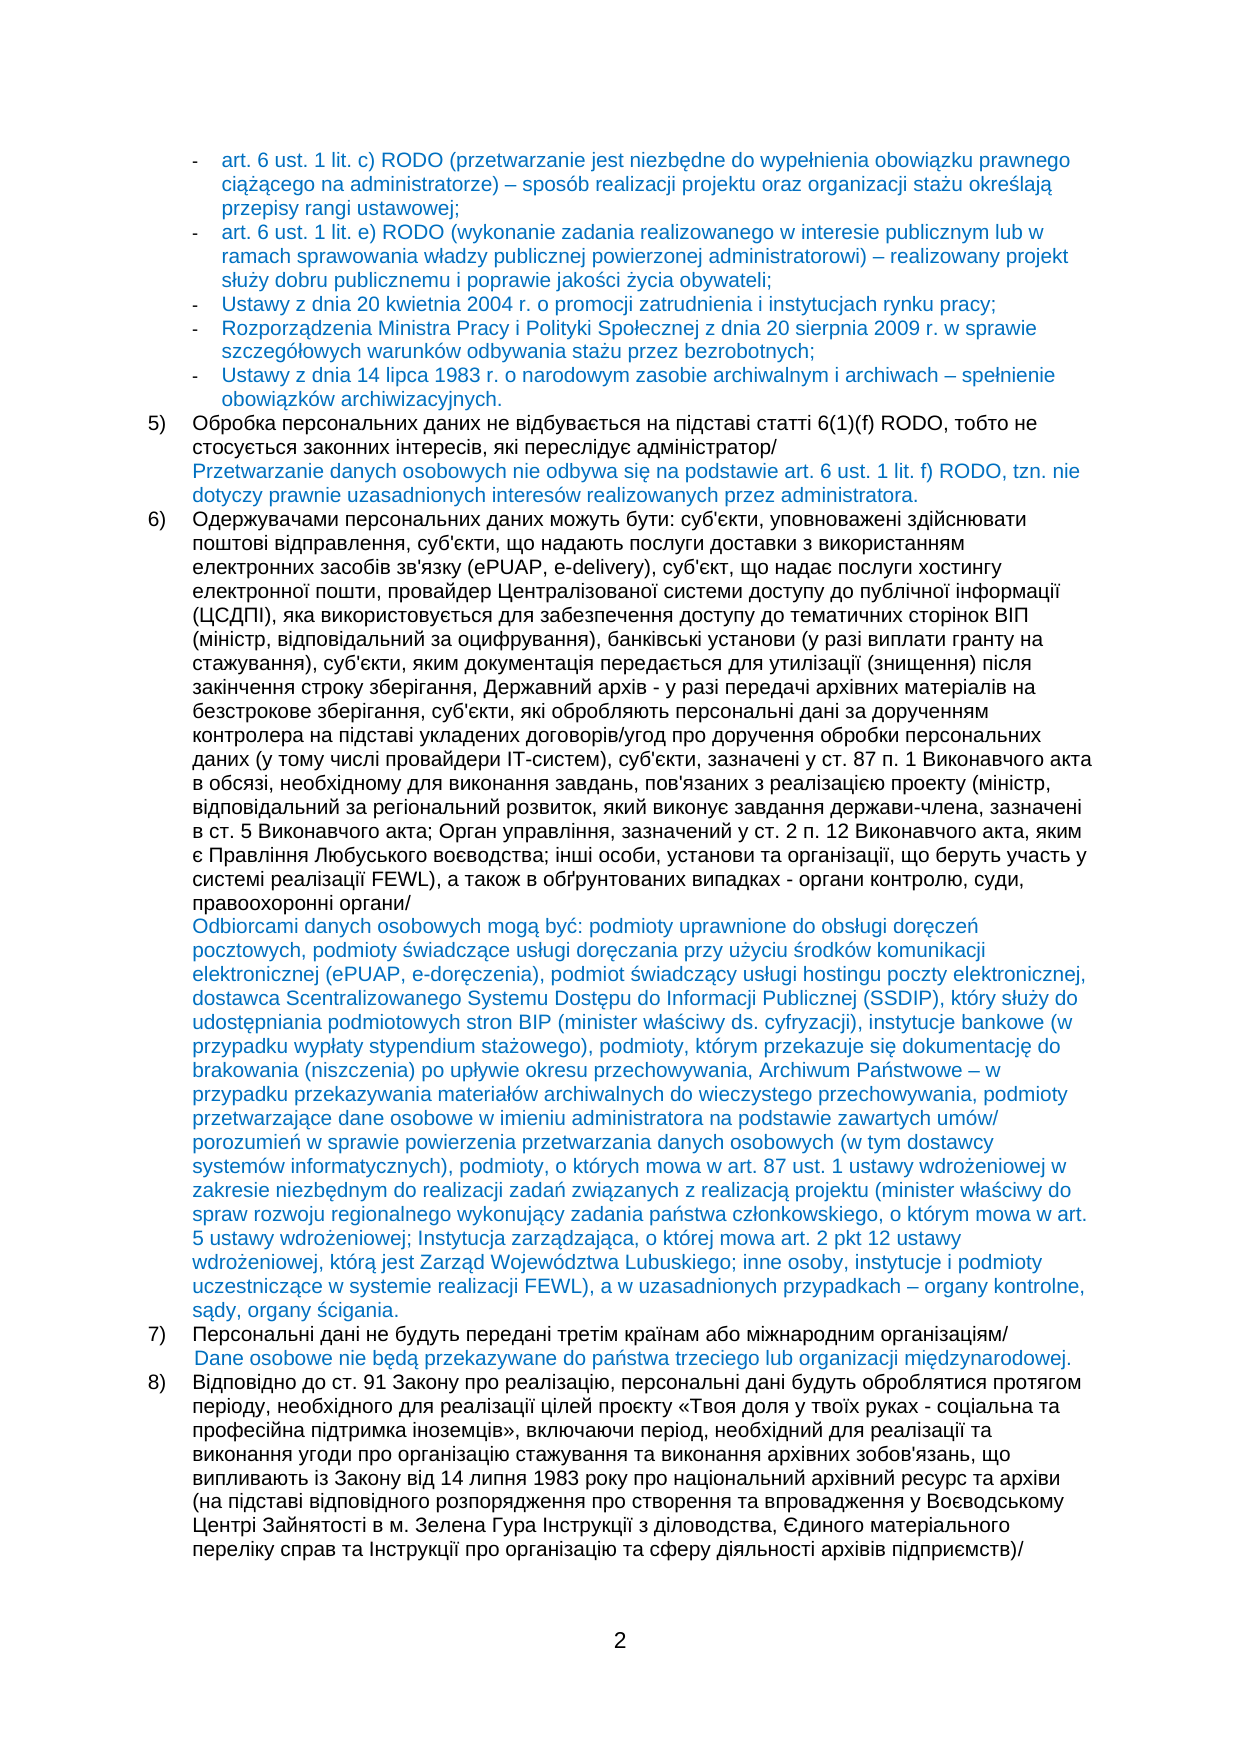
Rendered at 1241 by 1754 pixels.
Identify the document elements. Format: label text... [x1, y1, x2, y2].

list Персональні дані не будуть передані третім країнам або міжнародним організаціям/ [148, 1322, 1093, 1346]
list Ustawy z dnia 14 lipca 1983 r. o narodowym zasobie archiwalnym i archiwach – spełnienie obowiązków archiwizacyjnych. [192, 363, 1093, 411]
list Обробка персональних даних не відбувається на підставі статті 6(1)(f) RODO, тобто не стосується законних інтересів, які переслідує адміністратор/ [148, 411, 1093, 459]
list art. 6 ust. 1 lit. c) RODO (przetwarzanie jest niezbędne do wypełnienia obowiązku prawnego ciążącego na administratorze) – sposób realizacji projektu oraz organizacji stażu określają przepisy rangi ustawowej; [192, 148, 1093, 219]
list Ustawy z dnia 20 kwietnia 2004 r. o promocji zatrudnienia i instytucjach rynku pracy; [192, 291, 1093, 315]
text Przetwarzanie danych osobowych nie odbywa się na podstawie art. 6 ust. 1 lit. f) RODO, tzn. nie dotyczy prawnie uzasadnionych interesów realizowanych przez administratora. [192, 459, 1093, 507]
list Одержувачами персональних даних можуть бути: суб'єкти, уповноважені здійснювати поштові відправлення, суб'єкти, що надають послуги доставки з використанням електронних засобів зв'язку (ePUAP, e-delivery), суб'єкт, що надає послуги хостингу електронної пошти, провайдер Централізованої системи доступу до публічної інформації (ЦСДПІ), яка використовується для забезпечення доступу до тематичних сторінок ВІП (міністр, відповідальний за оцифрування), банківські установи (у разі виплати гранту на стажування), суб'єкти, яким документація передається для утилізації (знищення) після закінчення строку зберігання, Державний архів - у разі передачі архівних матеріалів на безстрокове зберігання, суб'єкти, які обробляють персональні дані за дорученням контролера на підставі укладених договорів/угод про доручення обробки персональних даних (у тому числі провайдери ІТ-систем), суб'єкти, зазначені у ст. 87 п. 1 Виконавчого акта в обсязі, необхідному для виконання завдань, пов'язаних з реалізацією проекту (міністр, відповідальний за регіональний розвиток, який виконує завдання держави-члена, зазначені в ст. 5 Виконавчого акта; Орган управління, зазначений у ст. 2 п. 12 Виконавчого акта, яким є Правління Любуського воєводства; інші особи, установи та організації, що беруть участь у системі реалізації FEWL), а також в обґрунтованих випадках - органи контролю, суди, правоохоронні органи/ [148, 507, 1093, 914]
list Rozporządzenia Ministra Pracy i Polityki Społecznej z dnia 20 sierpnia 2009 r. w sprawie szczegółowych warunków odbywania stażu przez bezrobotnych; [192, 315, 1093, 363]
text Odbiorcami danych osobowych mogą być: podmioty uprawnione do obsługi doręczeń pocztowych, podmioty świadczące usługi doręczania przy użyciu środków komunikacji elektronicznej (ePUAP, e-doręczenia), podmiot świadczący usługi hostingu poczty elektronicznej, dostawca Scentralizowanego Systemu Dostępu do Informacji Publicznej (SSDIP), który służy do udostępniania podmiotowych stron BIP (minister właściwy ds. cyfryzacji), instytucje bankowe (w przypadku wypłaty stypendium stażowego), podmioty, którym przekazuje się dokumentację do brakowania (niszczenia) po upływie okresu przechowywania, Archiwum Państwowe – w przypadku przekazywania materiałów archiwalnych do wieczystego przechowywania, podmioty przetwarzające dane osobowe w imieniu administratora na podstawie zawartych umów/ porozumień w sprawie powierzenia przetwarzania danych osobowych (w tym dostawcy systemów informatycznych), podmioty, o których mowa w art. 87 ust. 1 ustawy wdrożeniowej w zakresie niezbędnym do realizacji zadań związanych z realizacją projektu (minister właściwy do spraw rozwoju regionalnego wykonujący zadania państwa członkowskiego, o którym mowa w art. 5 ustawy wdrożeniowej; Instytucja zarządzająca, o której mowa art. 2 pkt 12 ustawy wdrożeniowej, którą jest Zarząd Województwa Lubuskiego; inne osoby, instytucje i podmioty uczestniczące w systemie realizacji FEWL), a w uzasadnionych przypadkach – organy kontrolne, sądy, organy ścigania. [192, 914, 1093, 1322]
text Dane osobowe nie będą przekazywane do państwa trzeciego lub organizacji międzynarodowej. [148, 1346, 1093, 1369]
list Відповідно до ст. 91 Закону про реалізацію, персональні дані будуть оброблятися протягом періоду, необхідного для реалізації цілей проєкту «Твоя доля у твоїх руках - соціальна та професійна підтримка іноземців», включаючи період, необхідний для реалізації та виконання угоди про організацію стажування та виконання архівних зобов'язань, що випливають із Закону від 14 липня 1983 року про національний архівний ресурс та архіви (на підставі відповідного розпорядження про створення та впровадження у Воєводському Центрі Зайнятості в м. Зелена Гура Інструкції з діловодства, Єдиного матеріального переліку справ та Інструкції про організацію та сферу діяльності архівів підприємств)/ [148, 1369, 1093, 1561]
list art. 6 ust. 1 lit. e) RODO (wykonanie zadania realizowanego w interesie publicznym lub w ramach sprawowania władzy publicznej powierzonej administratorowi) – realizowany projekt służy dobru publicznemu i poprawie jakości życia obywateli; [192, 219, 1093, 291]
